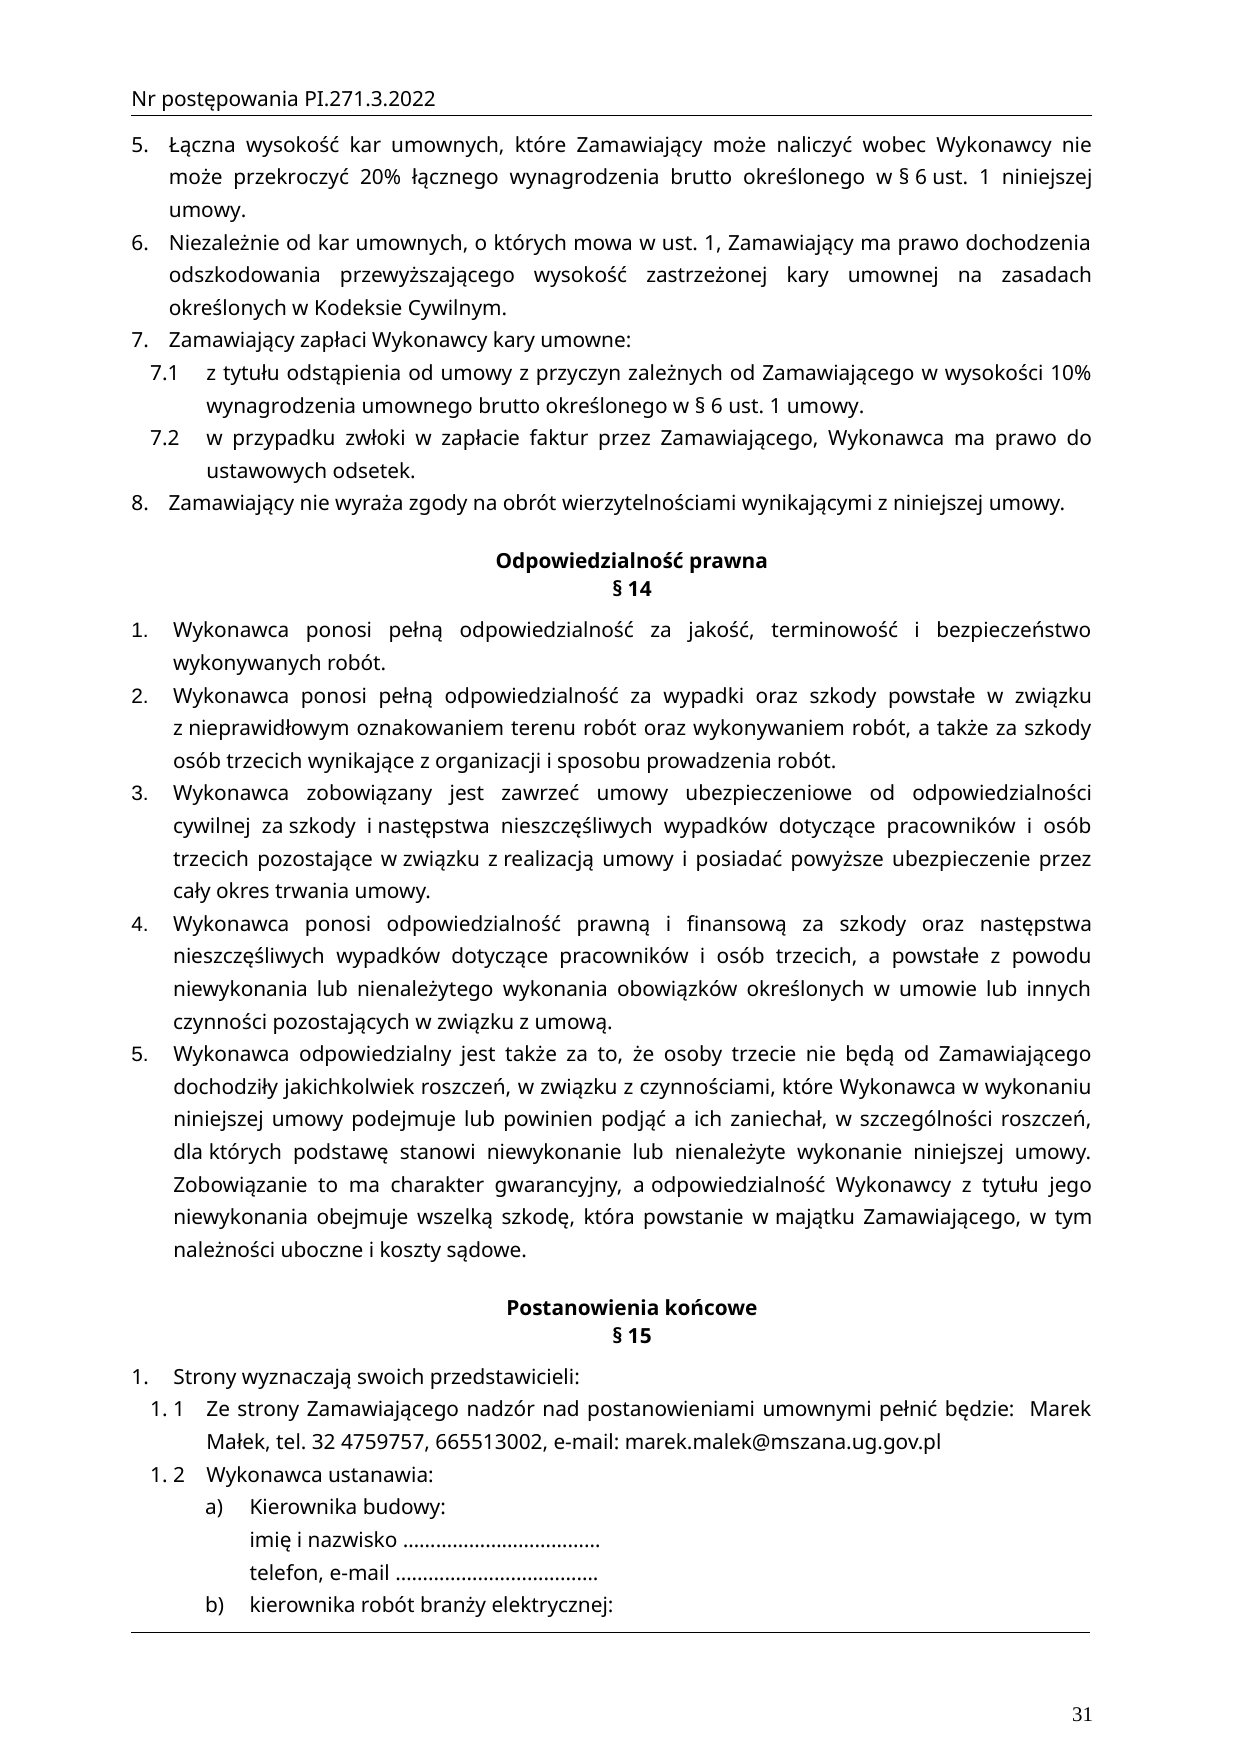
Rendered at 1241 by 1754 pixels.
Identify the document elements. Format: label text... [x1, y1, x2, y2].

list Wykonawca odpowiedzialny jest także za to, że osoby trzecie nie będą od Zamawiającego dochodziły jakichkolwiek roszczeń, w związku z czynnościami, które Wykonawca w wykonaniu niniejszej umowy podejmuje lub powinien podjąć a ich zaniechał, w szczególności roszczeń, dla których podstawę stanowi niewykonanie lub nienależyte wykonanie niniejszej umowy. Zobowiązanie to ma charakter gwarancyjny, a odpowiedzialność Wykonawcy z tytułu jego niewykonania obejmuje wszelką szkodę, która powstanie w majątku Zamawiającego, w tym należności uboczne i koszty sądowe. [131, 1039, 1092, 1263]
list Wykonawca ponosi pełną odpowiedzialność za jakość, terminowość i bezpieczeństwo wykonywanych robót. [131, 616, 1092, 677]
list Wykonawca ponosi odpowiedzialność prawną i finansową za szkody oraz następstwa nieszczęśliwych wypadków dotyczące pracowników i osób trzecich, a powstałe z powodu niewykonania lub nienależytego wykonania obowiązków określonych w umowie lub innych czynności pozostających w związku z umową. [131, 909, 1092, 1035]
list Niezależnie od kar umownych, o których mowa w ust. 1, Zamawiający ma prawo dochodzenia odszkodowania przewyższającego wysokość zastrzeżonej kary umownej na zasadach określonych w Kodeksie Cywilnym. [131, 228, 1092, 321]
list Zamawiający nie wyraża zgody na obrót wierzytelnościami wynikającymi z niniejszej umowy. [131, 488, 1092, 517]
list w przypadku zwłoki w zapłacie faktur przez Zamawiającego, Wykonawca ma prawo do ustawowych odsetek. [150, 423, 1092, 484]
list Strony wyznaczają swoich przedstawicieli: [131, 1362, 1092, 1390]
subtitle § 15 [171, 1321, 1092, 1349]
list telefon, e-mail ………………………………. [206, 1558, 1092, 1586]
list Wykonawca ustanawia: [150, 1460, 1092, 1488]
list Zamawiający zapłaci Wykonawcy kary umowne: [131, 326, 1092, 354]
list Wykonawca ponosi pełną odpowiedzialność za wypadki oraz szkody powstałe w związku z nieprawidłowym oznakowaniem terenu robót oraz wykonywaniem robót, a także za szkody osób trzecich wynikające z organizacji i sposobu prowadzenia robót. [131, 681, 1092, 774]
subtitle Postanowienia końcowe [171, 1293, 1092, 1321]
list Ze strony Zamawiającego nadzór nad postanowieniami umownymi pełnić będzie: Marek Małek, tel. 32 4759757, 665513002, e-mail: marek.malek@mszana.ug.gov.pl [150, 1394, 1092, 1456]
list z tytułu odstąpienia od umowy z przyczyn zależnych od Zamawiającego w wysokości 10% wynagrodzenia umownego brutto określonego w § 6 ust. 1 umowy. [150, 358, 1092, 419]
list Wykonawca zobowiązany jest zawrzeć umowy ubezpieczeniowe od odpowiedzialności cywilnej za szkody i następstwa nieszczęśliwych wypadków dotyczące pracowników i osób trzecich pozostające w związku z realizacją umowy i posiadać powyższe ubezpieczenie przez cały okres trwania umowy. [131, 778, 1092, 905]
list imię i nazwisko ……………………………… [206, 1525, 1092, 1553]
list Łączna wysokość kar umownych, które Zamawiający może naliczyć wobec Wykonawcy nie może przekroczyć 20% łącznego wynagrodzenia brutto określonego w § 6 ust. 1 niniejszej umowy. [131, 130, 1092, 223]
list kierownika robót branży elektrycznej: [205, 1590, 1092, 1619]
subtitle Odpowiedzialność prawna [171, 546, 1092, 574]
list Kierownika budowy: [205, 1492, 1092, 1521]
subtitle § 14 [171, 574, 1092, 603]
